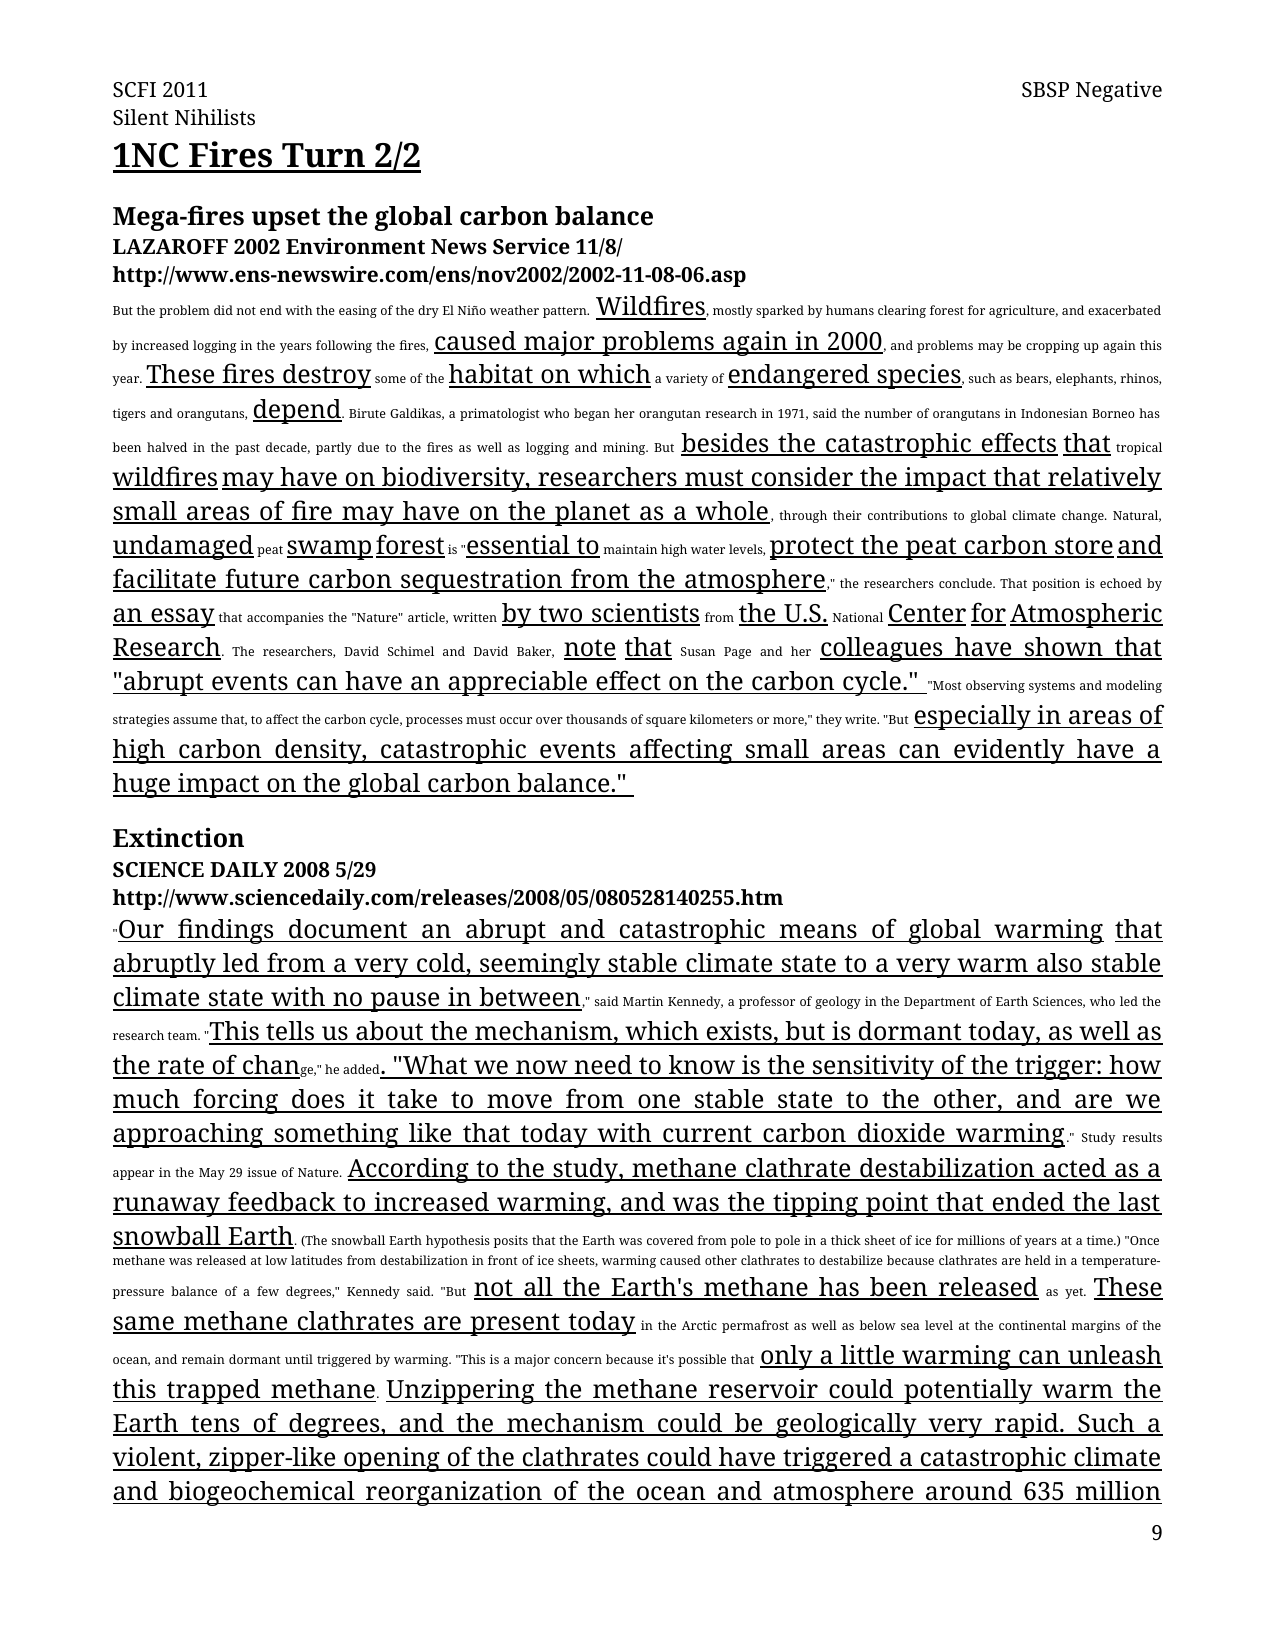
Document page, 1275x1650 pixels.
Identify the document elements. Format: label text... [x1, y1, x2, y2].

text http://www.ens-newswire.com/ens/nov2002/2002-11-08-06.asp [112, 261, 1162, 289]
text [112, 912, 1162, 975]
text SCIENCE DAILY 2008 5/29 [112, 855, 1162, 883]
text 1NC Fires Turn 2/2 [112, 132, 1162, 177]
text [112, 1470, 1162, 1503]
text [112, 1214, 1162, 1434]
subtitle Extinction [112, 821, 1162, 855]
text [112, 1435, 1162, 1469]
subtitle Mega-fires upset the global carbon balance [112, 198, 1162, 232]
text LAZAROFF 2002 Environment News Service 11/8/ [112, 232, 1162, 261]
text http://www.sciencedaily.com/releases/2008/05/080528140255.htm [112, 883, 1162, 912]
text But the problem did not end with the easing of the dry El Niño weather pattern. Wildfires, mostly sparked by humans clearing forest for agriculture, and exacerbated by increased logging in the years following the fires, caused major problems again in 2000, and problems may be cropping up again this year. These fires destroy some of the habitat on which a variety of endangered species, such as bears, elephants, rhinos, tigers and orangutans, depend. Birute Galdikas, a primatologist who began her orangutan research in 1971, said the number of orangutans in Indonesian Borneo has been halved in the past decade, partly due to the fires as well as logging and mining. But besides the catastrophic effects that tropical wildfires may have on biodiversity, researchers must consider the impact that relatively small areas of fire may have on the planet as a whole, through their contributions to global climate change. Natural, undamaged peat swamp forest is "essential to maintain high water levels, protect the peat carbon store and facilitate future carbon sequestration from the atmosphere," the researchers conclude. That position is echoed by an essay that accompanies the "Nature" article, written by two scientists from the U.S. Center for Atmospheric Research. The researchers, David Schimel and David Baker, note that Susan Page and her colleagues have shown that "abrupt events can have an appreciable effect on the carbon cycle." "Most observing systems and modeling strategies assume that, to affect the carbon cycle, processes must occur over thousands of square kilometers or more," they write. "But especially in areas of high carbon density, catastrophic events affecting small areas can evidently have a huge impact on the global carbon balance." [112, 289, 1162, 761]
